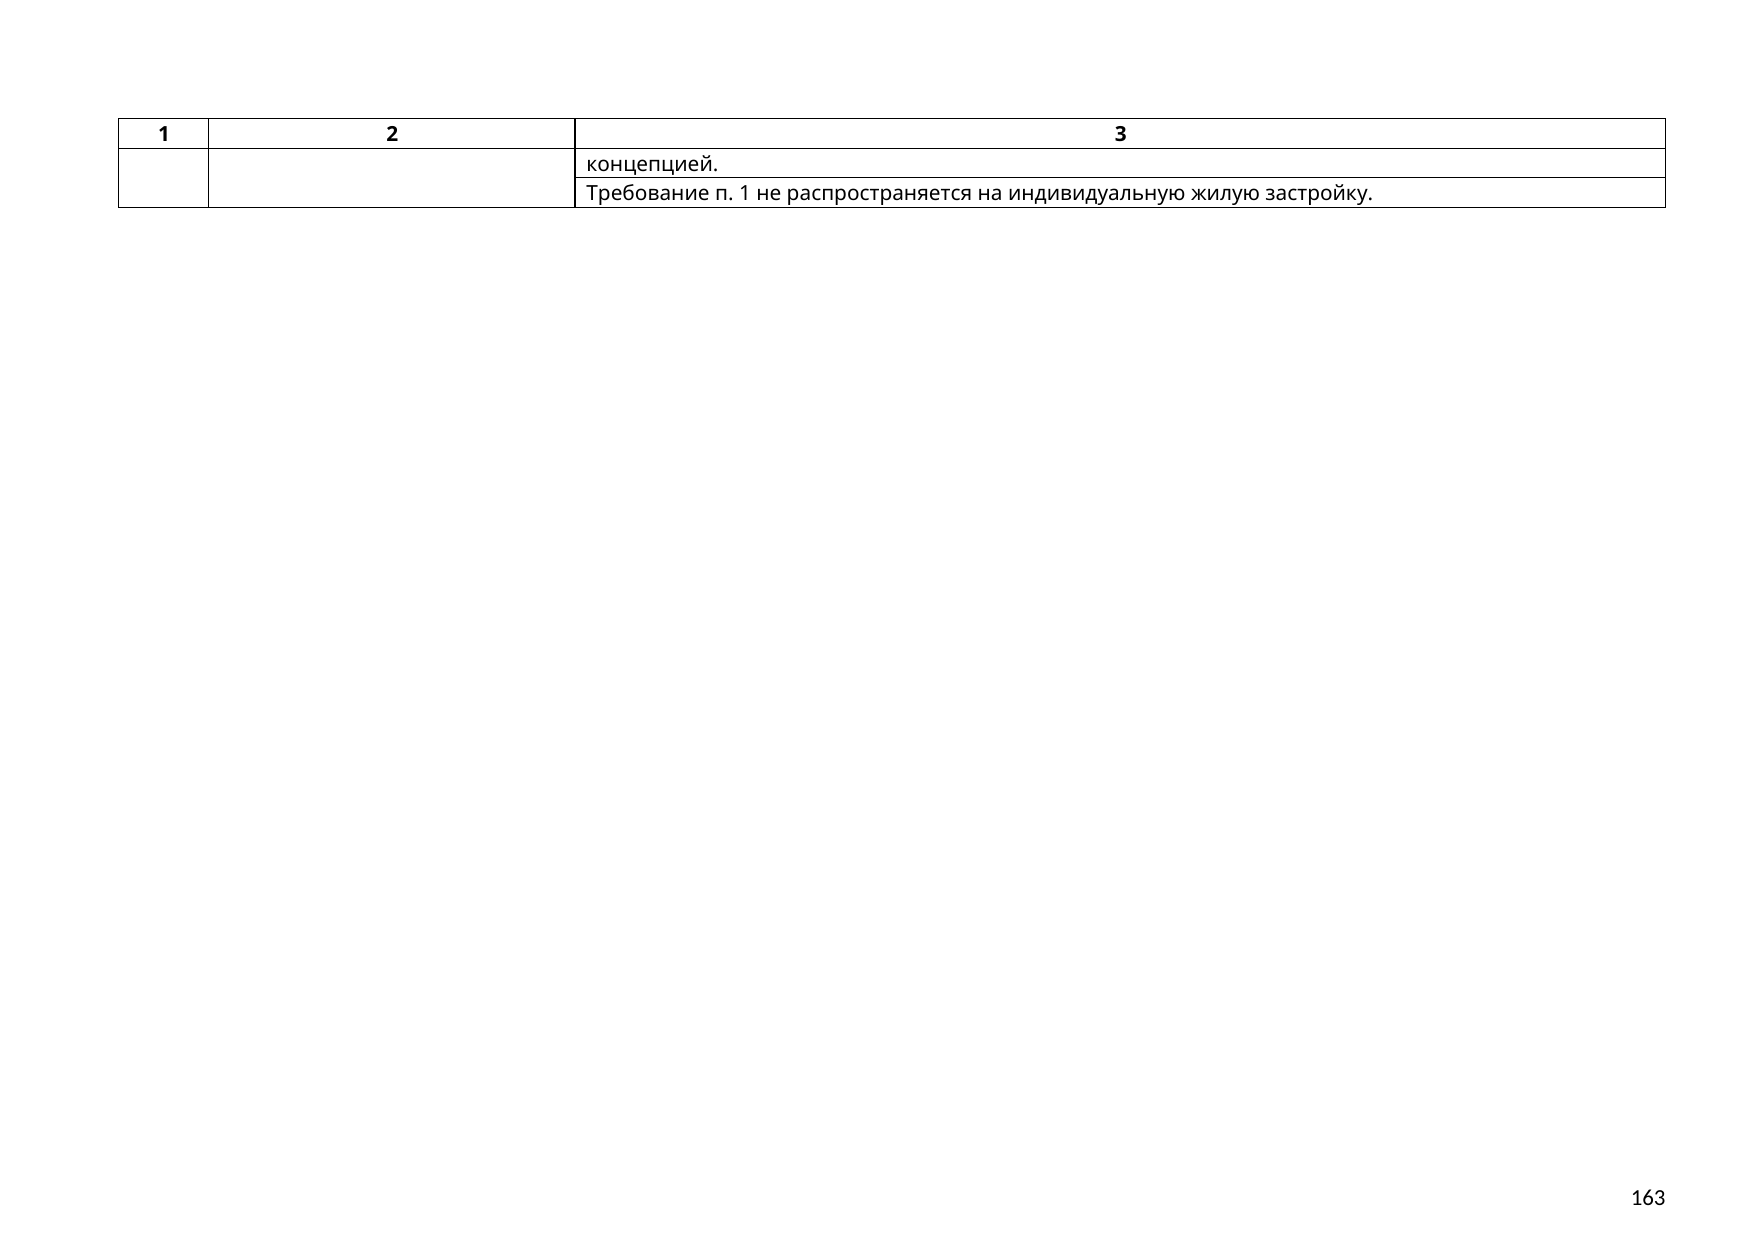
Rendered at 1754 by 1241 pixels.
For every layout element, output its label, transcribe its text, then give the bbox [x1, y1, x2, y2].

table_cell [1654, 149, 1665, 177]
table_header 1 [119, 119, 208, 148]
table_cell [209, 149, 574, 207]
table_header 2 [209, 119, 574, 148]
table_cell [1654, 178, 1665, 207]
table_cell 6. [119, 149, 208, 207]
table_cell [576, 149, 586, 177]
table_header 3 [576, 119, 1665, 148]
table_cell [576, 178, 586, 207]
